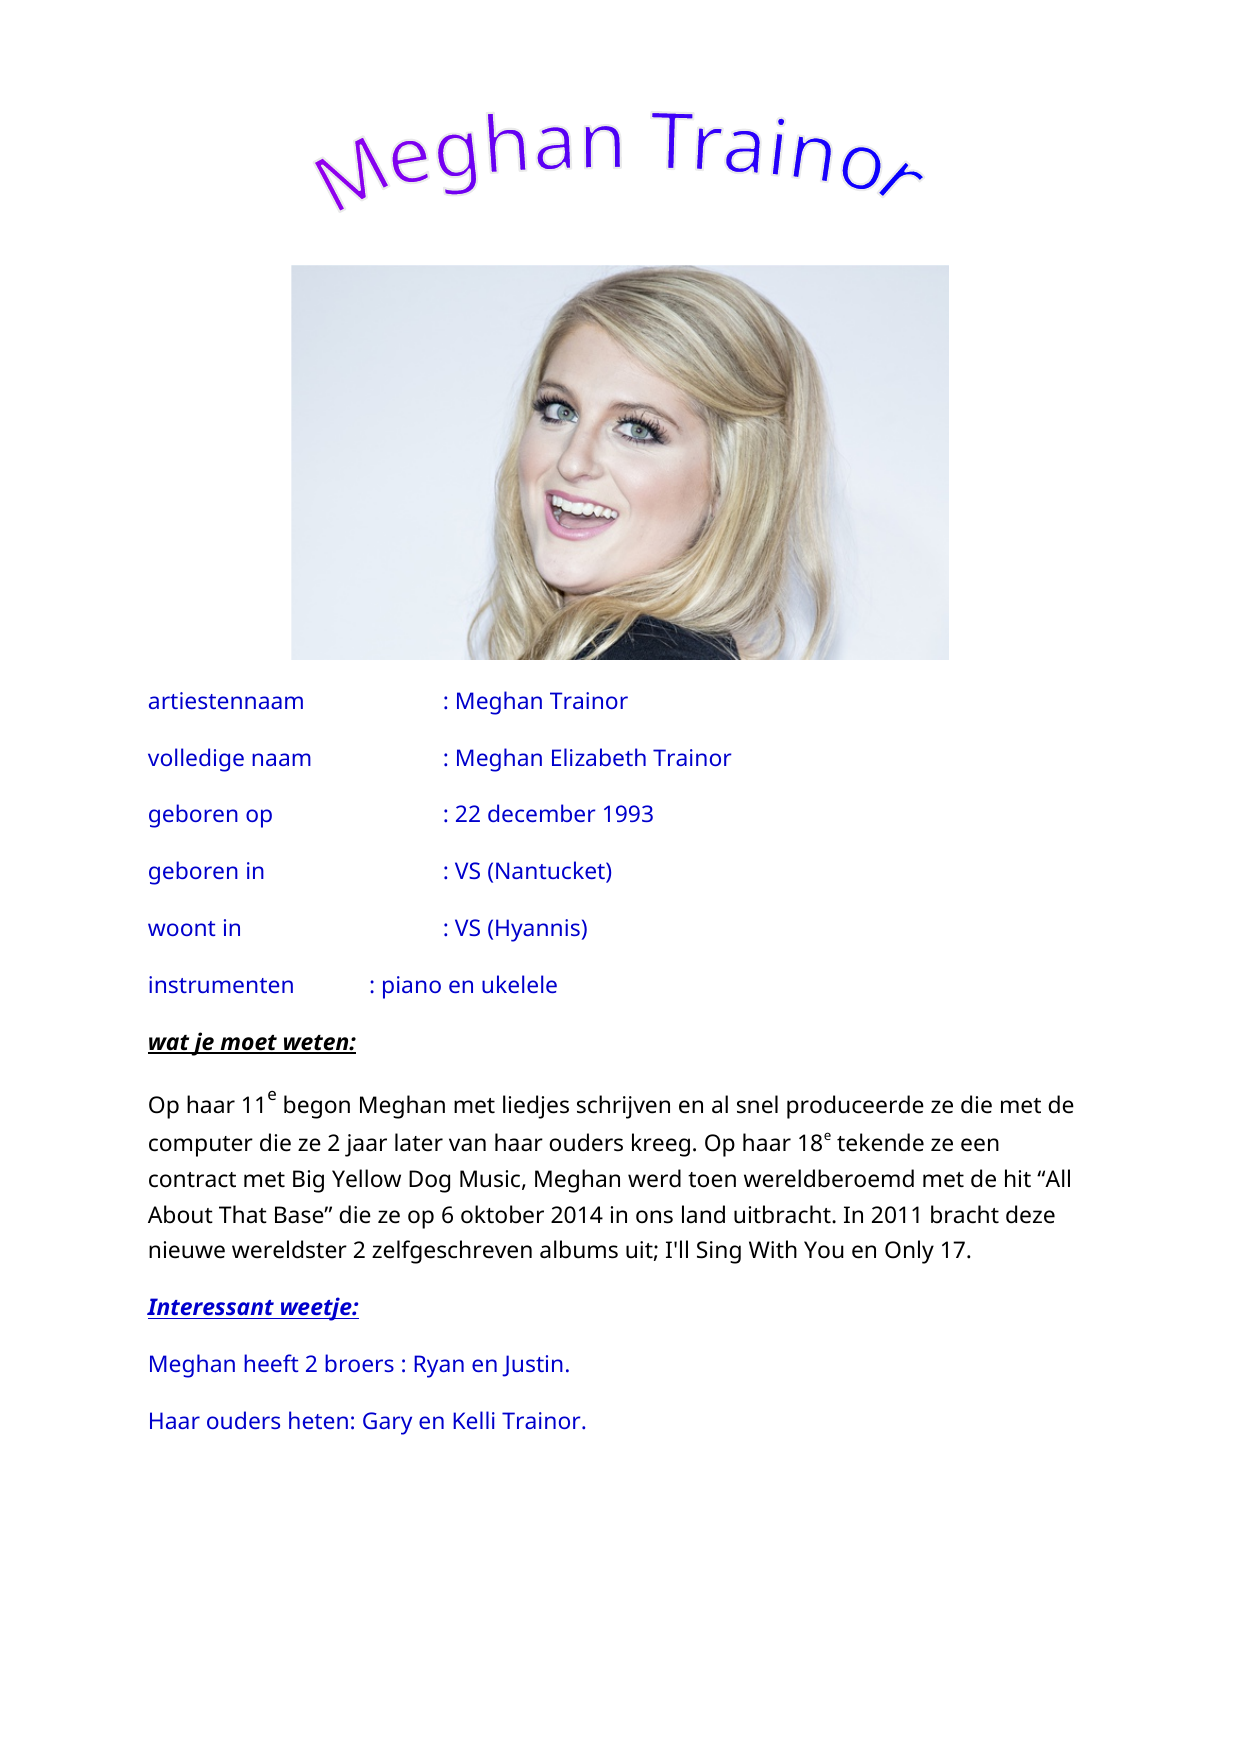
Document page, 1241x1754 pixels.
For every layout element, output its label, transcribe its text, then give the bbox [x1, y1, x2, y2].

text Interessant weetje: [148, 1291, 1093, 1322]
picture [291, 265, 949, 660]
text Haar ouders heten: Gary en Kelli Trainor. [148, 1405, 1093, 1436]
text geboren op : 22 december 1993 [148, 798, 1093, 830]
text woont in : VS (Hyannis) [148, 912, 1093, 943]
text Meghan heeft 2 broers : Ryan en Justin. [148, 1348, 1093, 1379]
text instrumenten : piano en ukelele [148, 969, 1093, 1000]
text geboren in : VS (Nantucket) [148, 855, 1093, 886]
text volledige naam : Meghan Elizabeth Trainor [148, 742, 1093, 773]
text artiestennaam : Meghan Trainor [148, 685, 1093, 716]
text wat je moet weten: [148, 1026, 1093, 1057]
text Op haar 11e begon Meghan met liedjes schrijven en al snel produceerde ze die met de computer die ze 2 jaar later van haar ouders kreeg. Op haar 18e tekende ze een contract met Big Yellow Dog Music, Meghan werd toen wereldberoemd met de hit “All About That Base” die ze op 6 oktober 2014 in ons land uitbracht. In 2011 bracht deze nieuwe wereldster 2 zelfgeschreven albums uit; I'll Sing With You en Only 17. [148, 1082, 1093, 1266]
